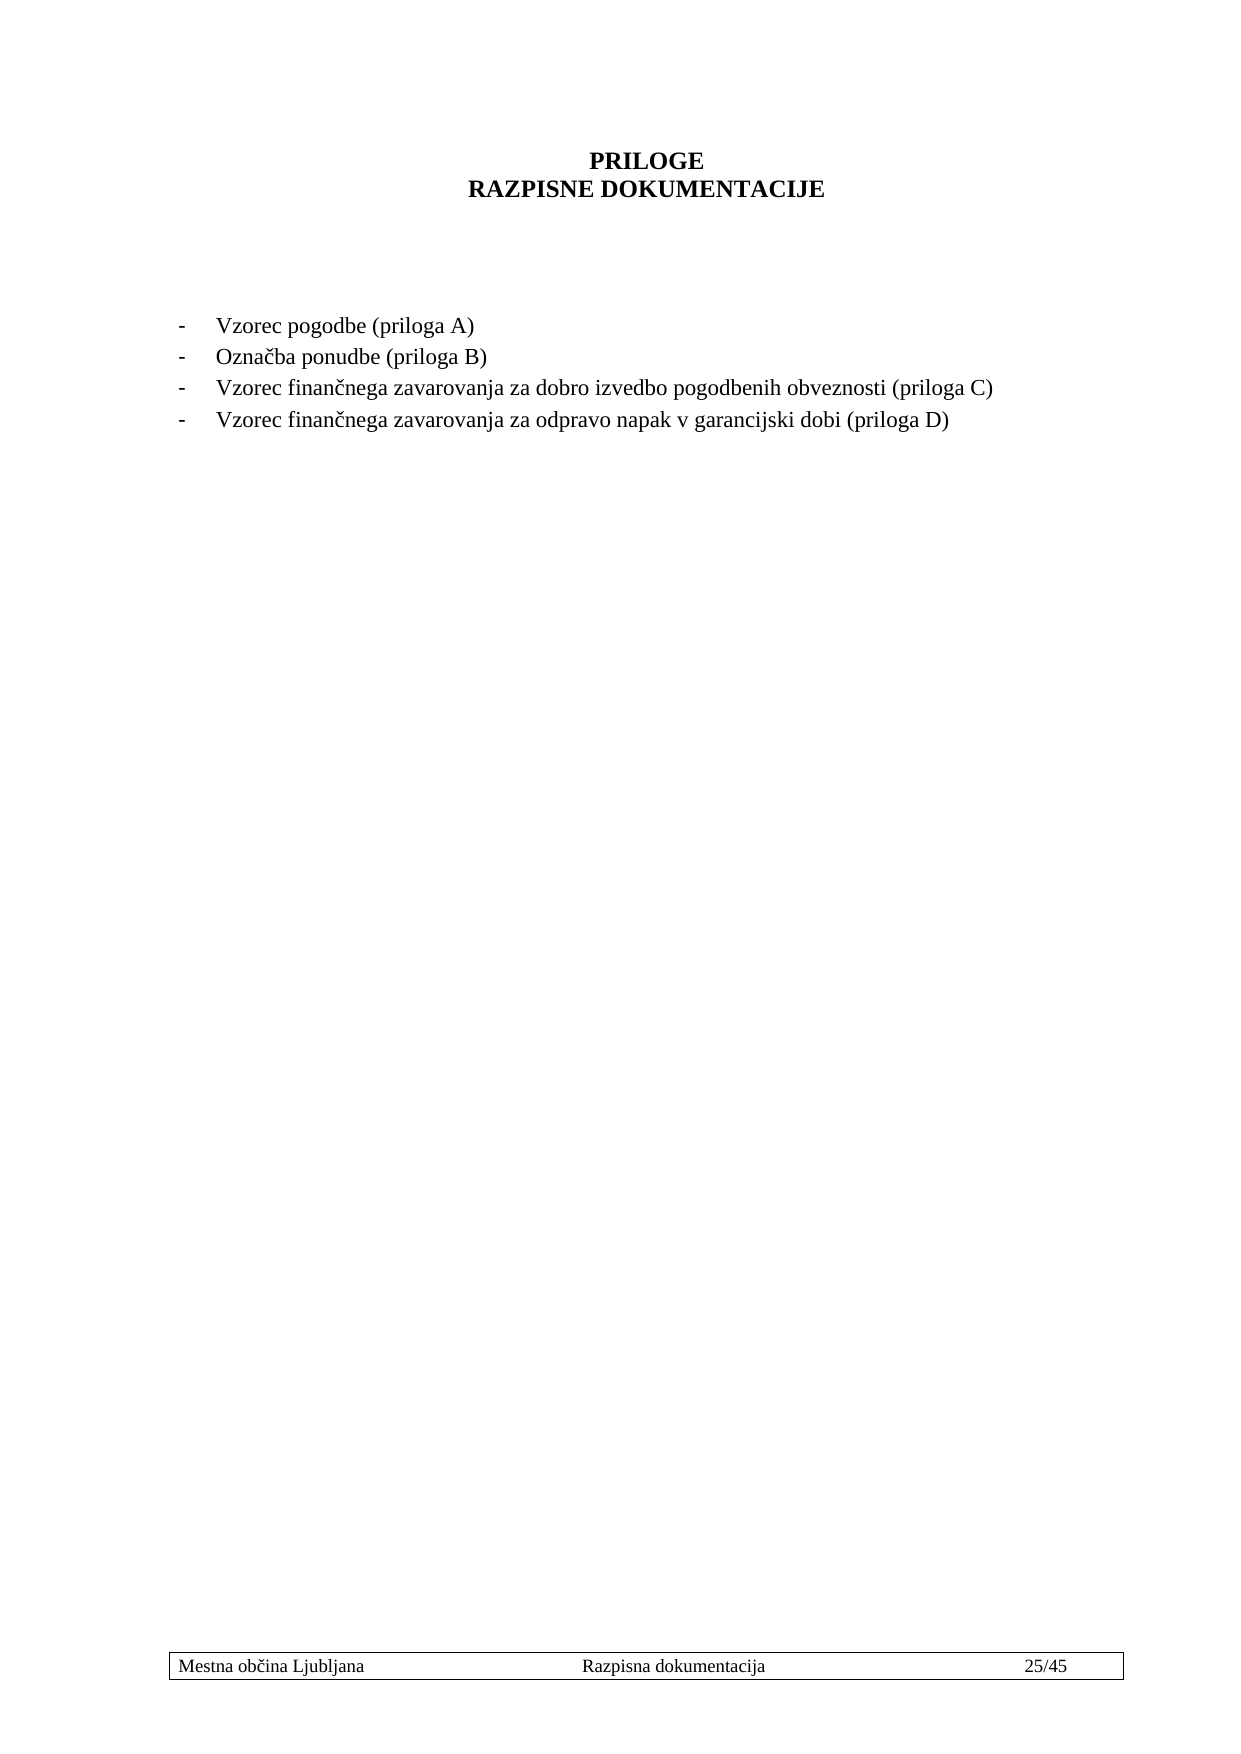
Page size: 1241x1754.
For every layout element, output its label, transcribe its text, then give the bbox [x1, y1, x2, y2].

list Vzorec pogodbe (priloga A) [178, 309, 1115, 340]
list Vzorec finančnega zavarovanja za dobro izvedbo pogodbenih obveznosti (priloga C) [178, 371, 1115, 402]
list Označba ponudbe (priloga B) [178, 340, 1115, 371]
text PRILOGE [178, 146, 1115, 174]
text RAZPISNE DOKUMENTACIJE [178, 174, 1115, 203]
list Vzorec finančnega zavarovanja za odpravo napak v garancijski dobi (priloga D) [178, 402, 1115, 434]
